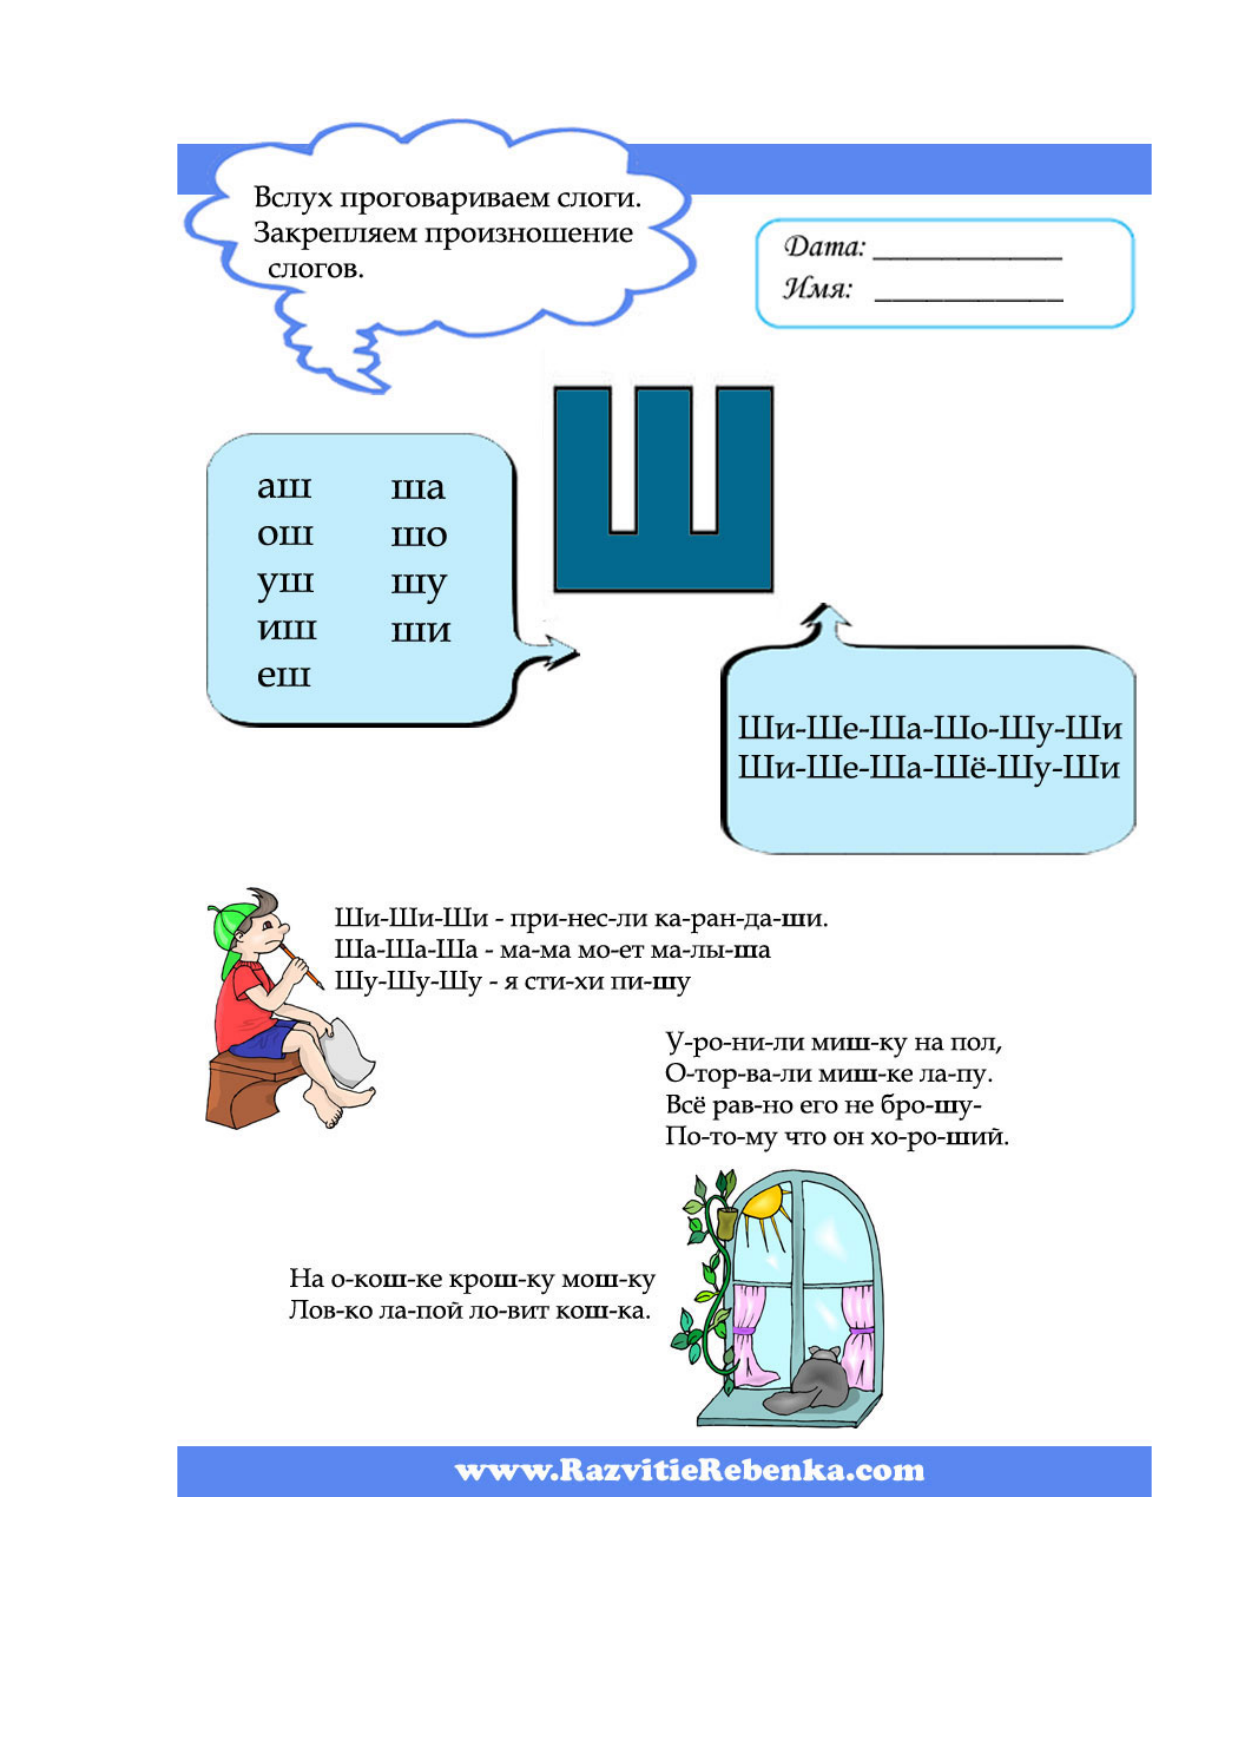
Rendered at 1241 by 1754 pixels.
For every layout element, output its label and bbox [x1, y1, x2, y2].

picture [177, 118, 1152, 1497]
